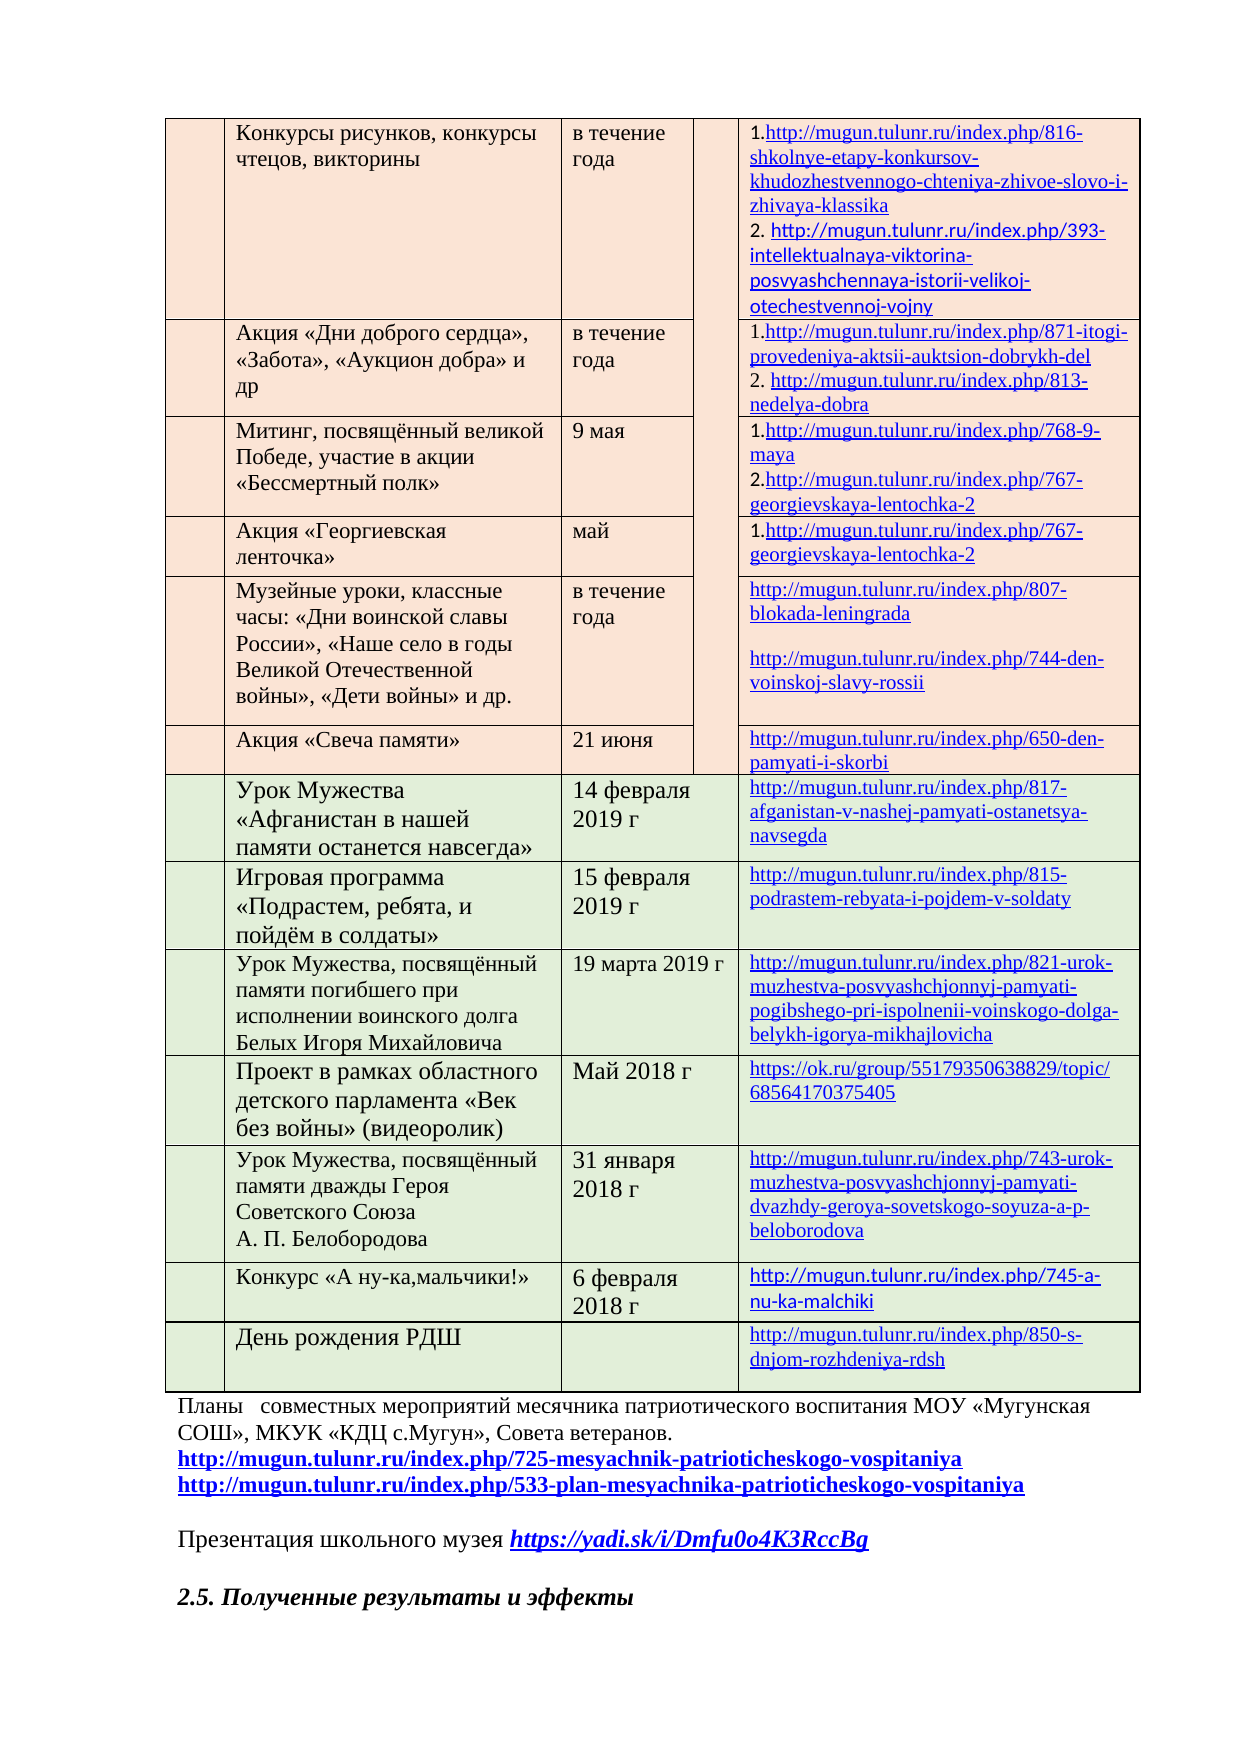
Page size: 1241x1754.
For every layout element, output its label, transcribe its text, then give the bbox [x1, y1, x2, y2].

table_cell Акция «Дни доброго сердца», «Забота», «Аукцион добра» и др [225, 320, 561, 416]
table_cell [166, 1263, 224, 1321]
table_cell Митинг, посвящённый великой Победе, участие в акции «Бессмертный полк» [225, 417, 561, 516]
table_cell Акция «Свеча памяти» [225, 726, 561, 774]
table_cell май [562, 517, 693, 576]
text 2.5. Полученные результаты и эффекты [177, 1582, 1152, 1610]
table_cell [166, 950, 224, 1055]
table_cell http://mugun.tulunr.ru/index.php/743-urok-muzhestva-posvyashchjonnyj-pamyati-dvazhdy-geroya-sovetskogo-soyuza-a-p-beloborodova [739, 1146, 1139, 1262]
table_cell Игровая программа «Подрастем, ребята, и пойдём в солдаты» [225, 862, 561, 948]
table_cell 9 мая [562, 417, 693, 516]
table_cell http://mugun.tulunr.ru/index.php/817-afganistan-v-nashej-pamyati-ostanetsya-navsegda [739, 775, 1139, 861]
table_cell http://mugun.tulunr.ru/index.php/821-urok-muzhestva-posvyashchjonnyj-pamyati-pogibshego-pri-ispolnenii-voinskogo-dolga-belykh-igorya-mikhajlovicha [739, 950, 1139, 1055]
table_cell 31 января 2018 г [562, 1146, 738, 1262]
table_cell https://ok.ru/group/55179350638829/topic/68564170375405 [739, 1056, 1139, 1144]
table_cell http://mugun.tulunr.ru/index.php/745-a-nu-ka-malchiki [739, 1263, 1139, 1321]
table_cell [562, 1323, 738, 1391]
table_cell 1.http://mugun.tulunr.ru/index.php/871-itogi-provedeniya-aktsii-auktsion-dobrykh-del 2. http://mugun.tulunr.ru/index.php/813-nedelya-dobra [739, 320, 1139, 416]
table_cell 15 февраля 2019 г [562, 862, 738, 948]
table_cell [166, 1323, 224, 1391]
table_cell Май 2018 г [562, 1056, 738, 1144]
table_cell Урок Мужества, посвящённый памяти погибшего при исполнении воинского долга Белых Игоря Михайловича [225, 950, 561, 1055]
table_cell http://mugun.tulunr.ru/index.php/650-den-pamyati-i-skorbi [739, 726, 1139, 774]
table_cell [166, 417, 224, 516]
text Презентация школьного музея https://yadi.sk/i/Dmfu0o4K3RccBg [177, 1524, 1152, 1553]
table_cell [166, 1146, 224, 1262]
table_cell в течение года [562, 577, 693, 725]
table_cell 21 июня [562, 726, 693, 774]
table_cell 1.http://mugun.tulunr.ru/index.php/816-shkolnye-etapy-konkursov-khudozhestvennogo-chteniya-zhivoe-slovo-i-zhivaya-klassika 2. http://mugun.tulunr.ru/index.php/393-intellektualnaya-viktorina-posvyashchennaya-istorii-velikoj-otechestvennoj-vojny [739, 119, 1139, 318]
table_cell [166, 119, 224, 318]
table_cell [166, 775, 224, 861]
table_cell 6 февраля 2018 г [562, 1263, 738, 1321]
table_cell [166, 862, 224, 948]
table_cell 19 марта 2019 г [562, 950, 738, 1055]
table_cell 1.http://mugun.tulunr.ru/index.php/767-georgievskaya-lentochka-2 [739, 517, 1139, 576]
table_cell [166, 517, 224, 576]
text http://mugun.tulunr.ru/index.php/725-mesyachnik-patrioticheskogo-vospitaniya [177, 1445, 1152, 1471]
table_cell [166, 726, 224, 774]
table_cell в течение года [562, 119, 693, 318]
table_cell Конкурсы рисунков, конкурсы чтецов, викторины [225, 119, 561, 318]
table_cell 1.http://mugun.tulunr.ru/index.php/768-9-maya 2.http://mugun.tulunr.ru/index.php/767-georgievskaya-lentochka-2 [739, 417, 1139, 516]
table_cell Конкурс «А ну-ка,мальчики!» [225, 1263, 561, 1321]
table_cell в течение года [562, 320, 693, 416]
table_cell Урок Мужества, посвящённый памяти дважды Героя Советского Союза А. П. Белобородова [225, 1146, 561, 1262]
table_cell http://mugun.tulunr.ru/index.php/850-s-dnjom-rozhdeniya-rdsh [739, 1323, 1139, 1391]
table_cell http://mugun.tulunr.ru/index.php/815-podrastem-rebyata-i-pojdem-v-soldaty [739, 862, 1139, 948]
table_cell 14 февраля 2019 г [562, 775, 738, 861]
text http://mugun.tulunr.ru/index.php/533-plan-mesyachnika-patrioticheskogo-vospitaniya [177, 1471, 1152, 1498]
table_cell Урок Мужества «Афганистан в нашей памяти останется навсегда» [225, 775, 561, 861]
table_cell [166, 577, 224, 725]
table_cell Музейные уроки, классные часы: «Дни воинской славы России», «Наше село в годы Великой Отечественной войны», «Дети войны» и др. [225, 577, 561, 725]
text Планы совместных мероприятий месячника патриотического воспитания МОУ «Мугунская СОШ», МКУК «КДЦ с.Мугун», Совета ветеранов. [177, 1392, 1152, 1445]
table_cell [166, 320, 224, 416]
table_cell Проект в рамках областного детского парламента «Век без войны» (видеоролик) [225, 1056, 561, 1144]
table_cell Акция «Георгиевская ленточка» [225, 517, 561, 576]
table_cell День рождения РДШ [225, 1323, 561, 1391]
table_cell http://mugun.tulunr.ru/index.php/807-blokada-leningrada http://mugun.tulunr.ru/index.php/744-den-voinskoj-slavy-rossii [739, 577, 1139, 725]
table_cell [166, 1056, 224, 1144]
